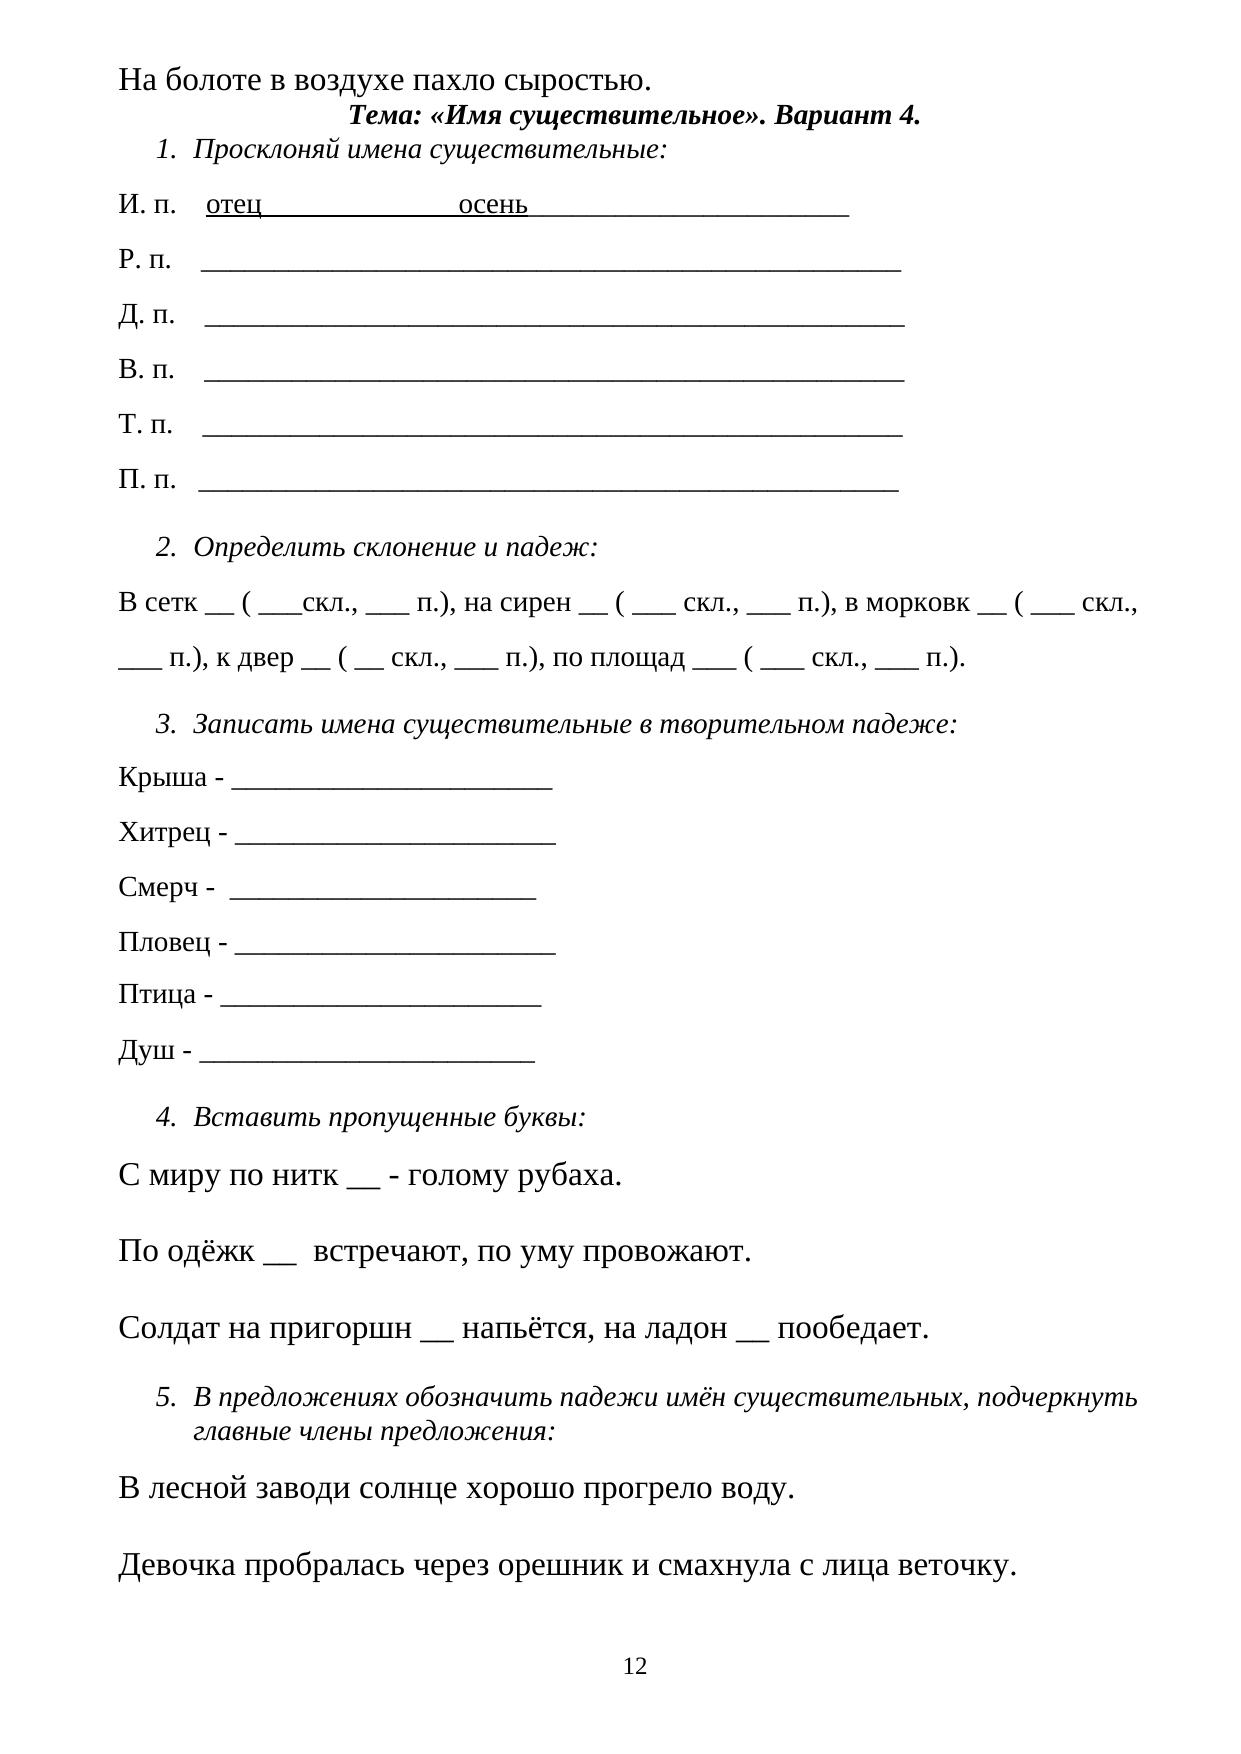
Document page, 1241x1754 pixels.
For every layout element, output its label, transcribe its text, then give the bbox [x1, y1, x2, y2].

text В лесной заводи солнце хорошо прогрело воду. [118, 1468, 1152, 1506]
text Д. п. ________________________________________________ [118, 296, 1152, 330]
text В. п. ________________________________________________ [118, 351, 1152, 385]
text Хитрец - ______________________ [118, 814, 1152, 847]
text Солдат на пригоршн __ напьётся, на ладон __ пообедает. [118, 1307, 1152, 1346]
text Смерч - _____________________ [118, 869, 1152, 902]
list Вставить пропущенные буквы: [156, 1099, 1152, 1132]
text На болоте в воздухе пахло сыростью. [118, 59, 1152, 97]
text С миру по нитк __ - голому рубаха. [118, 1154, 1152, 1192]
text Птица - ______________________ [118, 977, 1152, 1010]
text Душ - _______________________ [118, 1032, 1152, 1065]
text Крыша - ______________________ [118, 759, 1152, 792]
text Пловец - ______________________ [118, 924, 1152, 957]
text Р. п. ________________________________________________ [118, 241, 1152, 275]
list Определить склонение и падеж: [156, 529, 1152, 562]
text Т. п. ________________________________________________ [118, 406, 1152, 440]
text Девочка пробралась через орешник и смахнула с лица веточку. [118, 1544, 1152, 1583]
text И. п. отец осень______________________ [118, 186, 1152, 219]
list Записать имена существительные в творительном падеже: [156, 706, 1152, 739]
list Просклоняй имена существительные: [156, 131, 1152, 164]
text ___ п.), к двер __ ( __ скл., ___ п.), по площад ___ ( ___ скл., ___ п.). [118, 639, 1152, 672]
text В сетк __ ( ___скл., ___ п.), на сирен __ ( ___ скл., ___ п.), в морковк __ ( ___ скл., [118, 584, 1152, 617]
text П. п. ________________________________________________ [118, 462, 1152, 495]
list В предложениях обозначить падежи имён существительных, подчеркнуть главные члены предложения: [156, 1379, 1152, 1446]
text Тема: «Имя существительное». Вариант 4. [118, 97, 1152, 131]
text По одёжк __ встречают, по уму провожают. [118, 1231, 1152, 1269]
